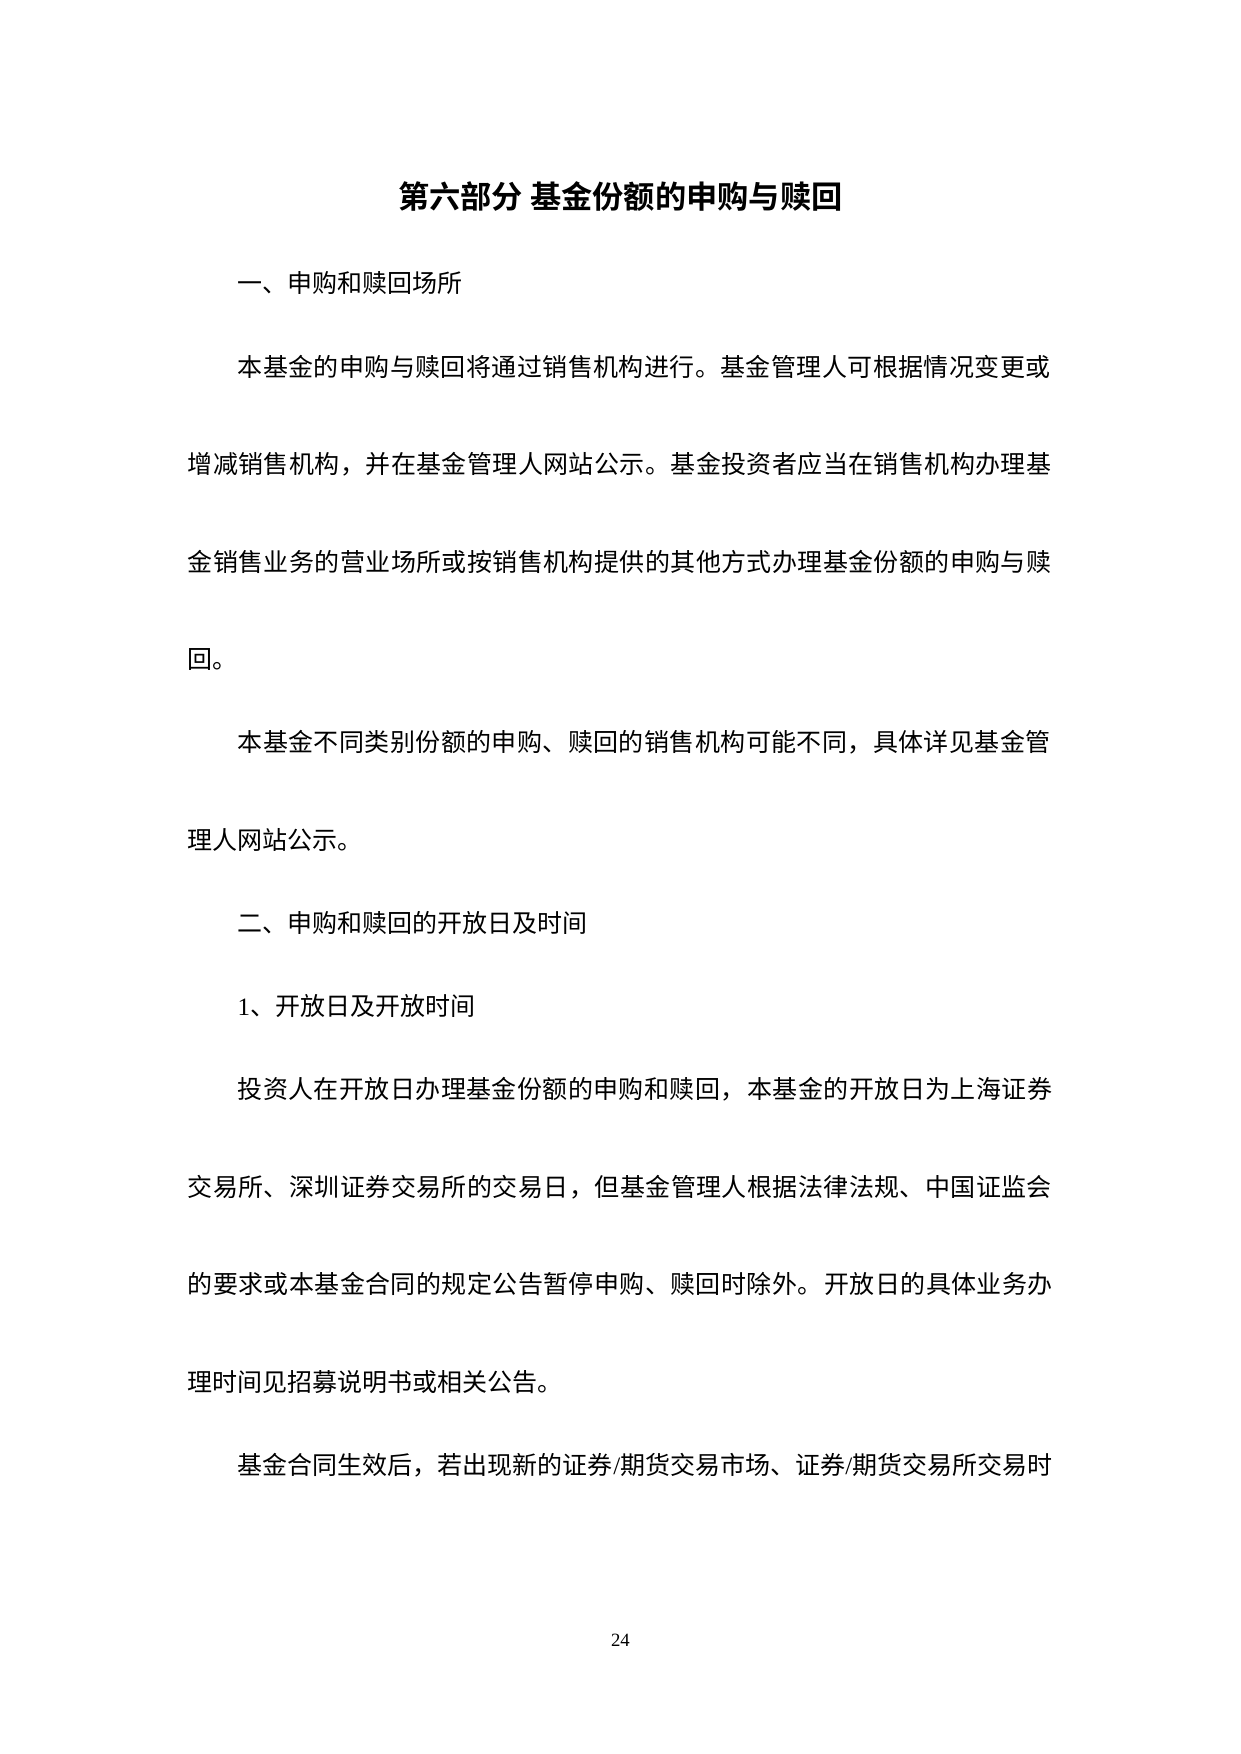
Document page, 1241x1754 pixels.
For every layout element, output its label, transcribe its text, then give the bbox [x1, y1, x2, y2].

text 投资人在开放日办理基金份额的申购和赎回，本基金的开放日为上海证券交易所、深圳证券交易所的交易日，但基金管理人根据法律法规、中国证监会的要求或本基金合同的规定公告暂停申购、赎回时除外。开放日的具体业务办理时间见招募说明书或相关公告。 [187, 1055, 1053, 1413]
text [187, 1431, 1053, 1496]
text 本基金不同类别份额的申购、赎回的销售机构可能不同，具体详见基金管理人网站公示。 [187, 708, 1053, 871]
text 一、申购和赎回场所 [187, 249, 1053, 314]
subtitle 第六部分 基金份额的申购与赎回 [187, 162, 1053, 227]
text 1、开放日及开放时间 [187, 972, 1053, 1037]
text 二、申购和赎回的开放日及时间 [187, 889, 1053, 954]
text 本基金的申购与赎回将通过销售机构进行。基金管理人可根据情况变更或增减销售机构，并在基金管理人网站公示。基金投资者应当在销售机构办理基金销售业务的营业场所或按销售机构提供的其他方式办理基金份额的申购与赎回。 [187, 333, 1053, 690]
